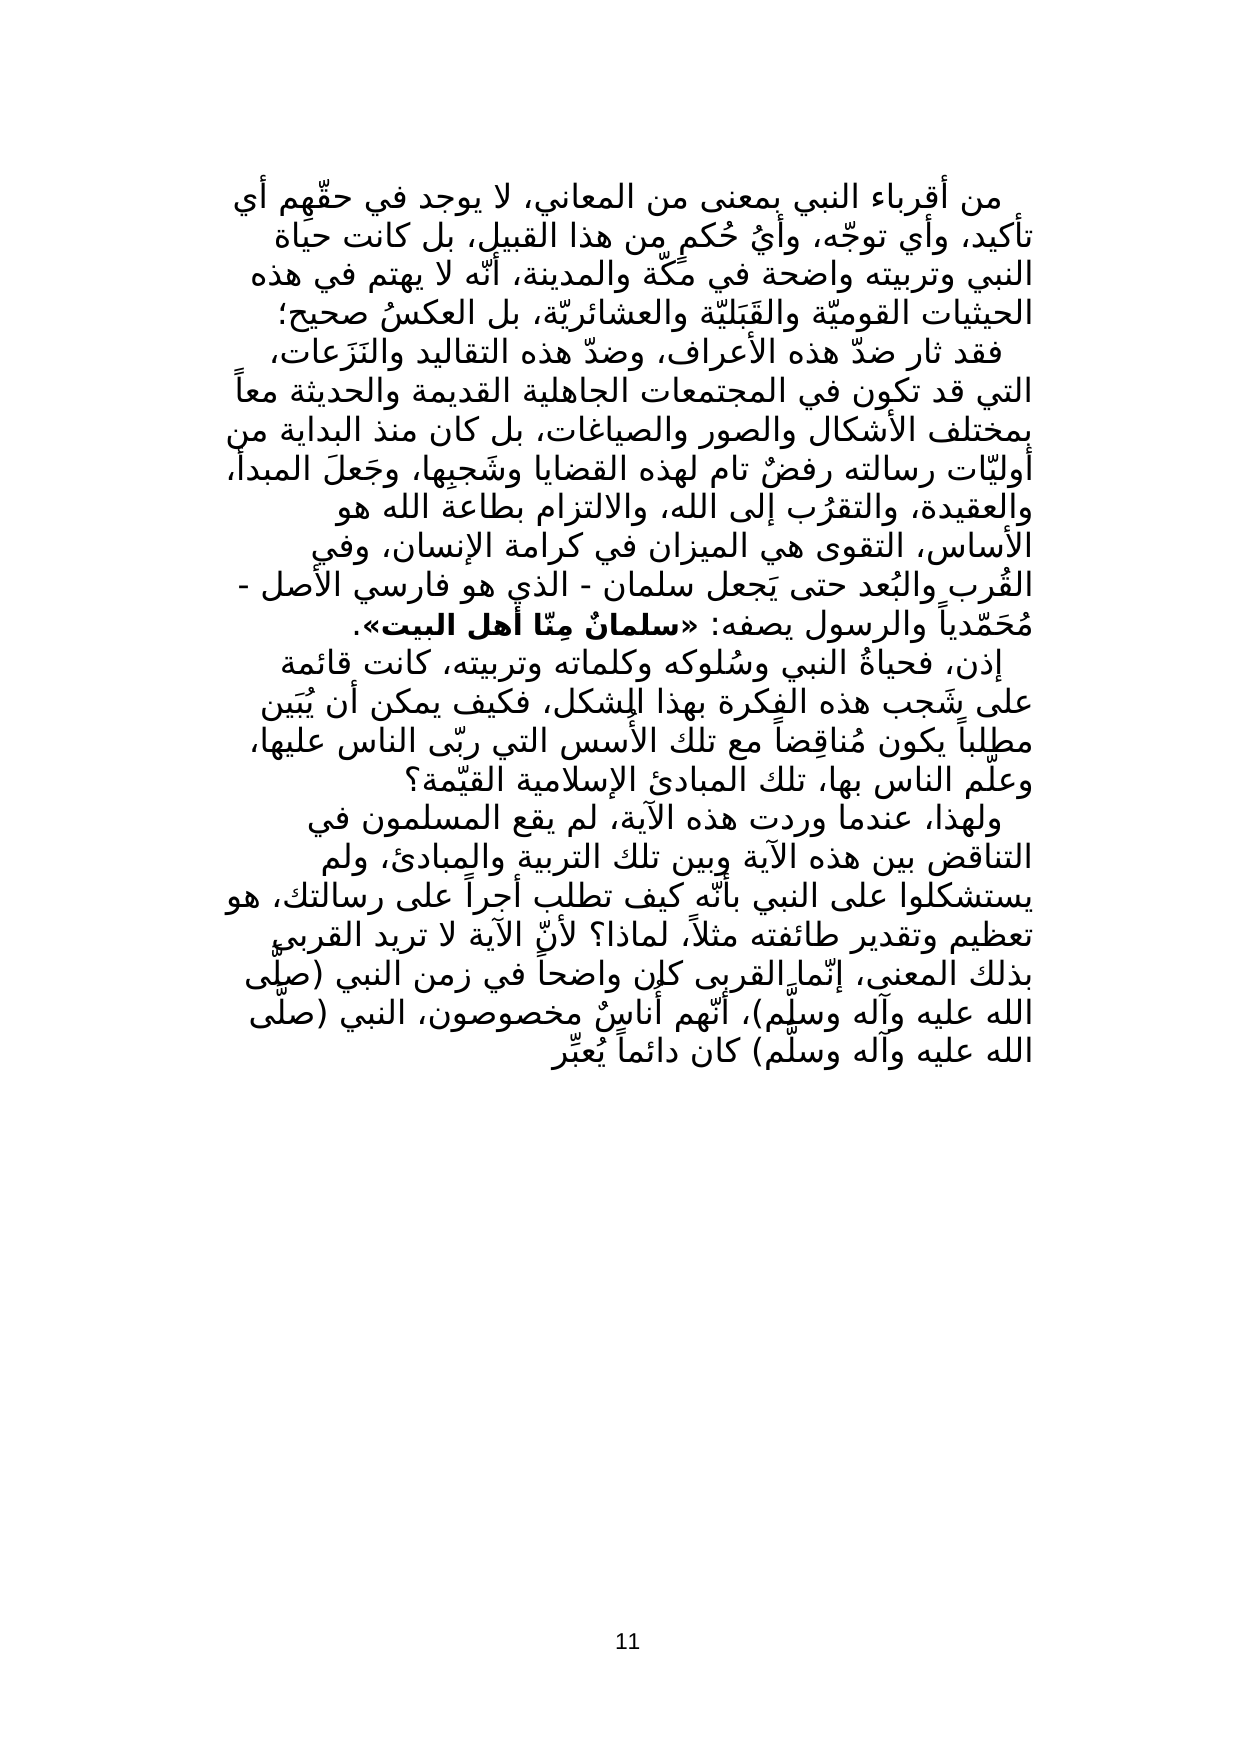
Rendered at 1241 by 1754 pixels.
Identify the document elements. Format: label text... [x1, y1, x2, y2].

text فقد ثار ضدّ هذه الأعراف، وضدّ هذه التقاليد والنَزَعات، التي قد تكون في المجتمعات الجاهلية القديمة والحديثة معاً بمختلف الأشكال والصور والصياغات، بل كان منذ البداية من أوليّات رسالته رفضٌ تام لهذه القضايا وشَجبِها، وجَعلَ المبدأ، والعقيدة، والتقرُب إلى الله، والالتزام بطاعة الله هو الأساس، التقوى هي الميزان في كرامة الإنسان، وفي القُرب والبُعد حتى يَجعل سلمان - الذي هو فارسي الأصل - مُحَمّدياً والرسول يصفه: «سلمانٌ مِنّا أهل البيت». [222, 333, 1033, 643]
text ولهذا، عندما وردت هذه الآية، لم يقع المسلمون في التناقض بين هذه الآية وبين تلك التربية والمبادئ، ولم يستشكلوا على النبي بأنّه كيف تطلب أجراً على رسالتك، هو تعظيم وتقدير طائفته مثلاً، لماذا؟ لأنّ الآية لا تريد القربى بذلك المعنى، إنّما القربى كان واضحاً في زمن النبي (صلَّى الله عليه وآله وسلَّم)، أنّهم أُناسٌ مخصوصون، النبي (صلَّى الله عليه وآله وسلَّم) كان دائماً يُعبِّر [222, 799, 1033, 1071]
text من أقرباء النبي بمعنى من المعاني، لا يوجد في حقّهِم أي تأكيد، وأي توجّه، وأيُ حُكمٍ من هذا القبيل، بل كانت حياة النبي وتربيته واضحة في مكّة والمدينة، أنّه لا يهتم في هذه الحيثيات القوميّة والقَبَليّة والعشائريّة، بل العكسُ صحيح؛ [222, 177, 1033, 333]
text إذن، فحياةُ النبي وسُلوكه وكلماته وتربيته، كانت قائمة على شَجب هذه الفكرة بهذا الشكل، فكيف يمكن أن يُبَين مطلباً يكون مُناقِضاً مع تلك الأُسس التي ربّى الناس عليها، وعلّم الناس بها، تلك المبادئ الإسلامية القيّمة؟ [222, 643, 1033, 799]
